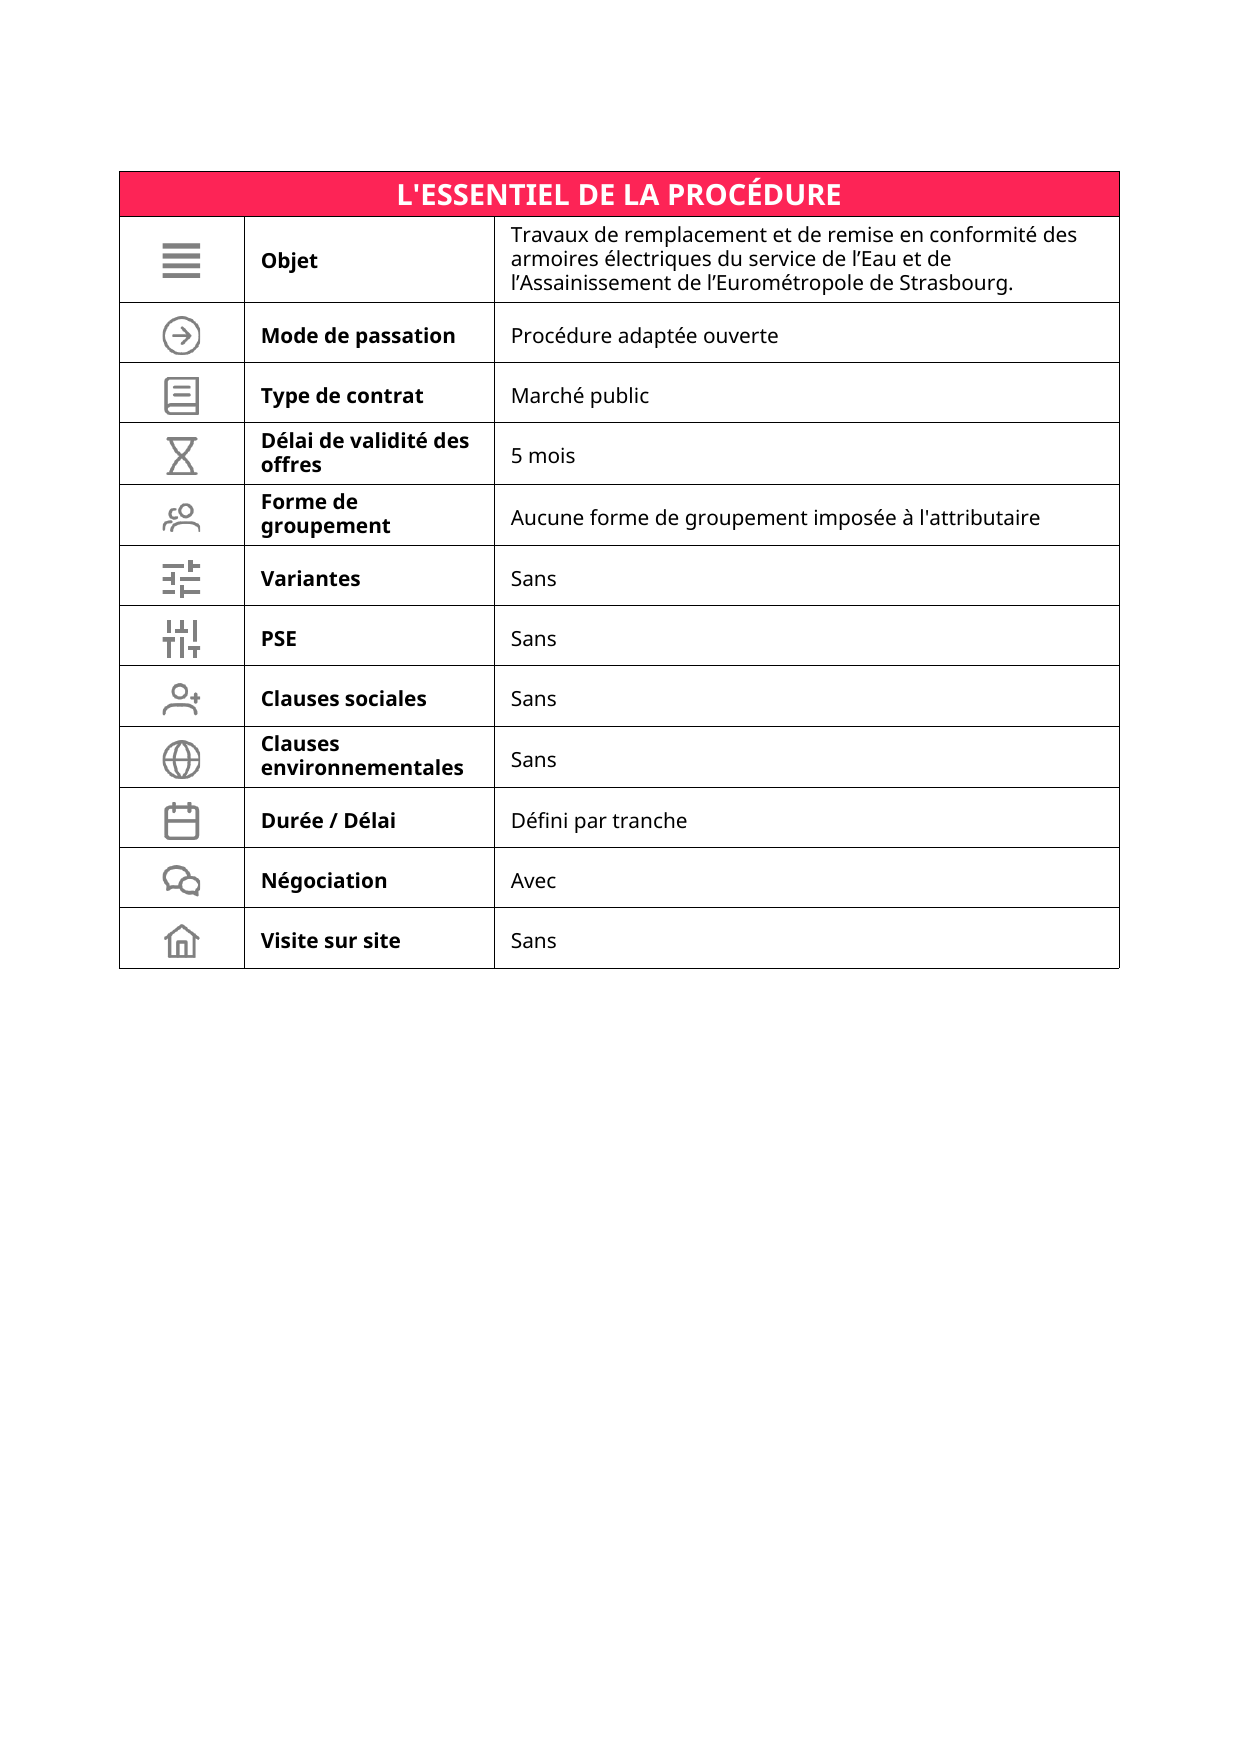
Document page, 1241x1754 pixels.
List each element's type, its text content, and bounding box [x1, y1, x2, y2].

table_cell Objet [245, 217, 494, 302]
table_cell [120, 303, 244, 362]
table_cell [120, 848, 244, 907]
picture [162, 802, 201, 840]
table_cell Sans [495, 606, 1119, 665]
table_cell Défini par tranche [495, 788, 1119, 847]
table_header L'ESSENTIEL DE LA PROCÉDURE [120, 172, 1119, 216]
table_cell Clauses environnementales [245, 727, 494, 787]
picture [162, 316, 201, 355]
picture [162, 862, 201, 900]
table_cell [120, 423, 244, 483]
table_cell Sans [495, 546, 1119, 605]
table_cell [120, 908, 244, 967]
table_cell [120, 727, 244, 787]
picture [162, 560, 201, 598]
table_cell Sans [495, 666, 1119, 726]
table_cell Visite sur site [245, 908, 494, 967]
picture [162, 241, 201, 280]
table_cell Mode de passation [245, 303, 494, 362]
table_cell Forme de groupement [245, 485, 494, 545]
picture [162, 922, 201, 960]
table_cell Variantes [245, 546, 494, 605]
table_cell Sans [495, 727, 1119, 787]
table_cell [120, 666, 244, 726]
picture [162, 377, 201, 415]
picture [162, 620, 201, 658]
table_cell Marché public [495, 363, 1119, 422]
picture [162, 498, 201, 537]
table_cell Clauses sociales [245, 666, 494, 726]
table_cell Négociation [245, 848, 494, 907]
table_cell [120, 606, 244, 665]
table_cell Type de contrat [245, 363, 494, 422]
table_cell Délai de validité des offres [245, 423, 494, 483]
table_cell 5 mois [495, 423, 1119, 483]
table_cell Avec [495, 848, 1119, 907]
table_cell [120, 788, 244, 847]
table_cell Aucune forme de groupement imposée à l'attributaire [495, 485, 1119, 545]
table_cell PSE [245, 606, 494, 665]
table_cell [120, 485, 244, 545]
picture [162, 437, 201, 475]
picture [162, 740, 201, 779]
table_cell [120, 217, 244, 302]
picture [162, 680, 201, 718]
table_cell Procédure adaptée ouverte [495, 303, 1119, 362]
table_cell Durée / Délai [245, 788, 494, 847]
table_cell Sans [495, 908, 1119, 967]
table_cell Travaux de remplacement et de remise en conformité des armoires électriques du service de l’Eau et de l’Assainissement de l’Eurométropole de Strasbourg. [495, 217, 1119, 302]
table_cell [120, 363, 244, 422]
table_cell [120, 546, 244, 605]
